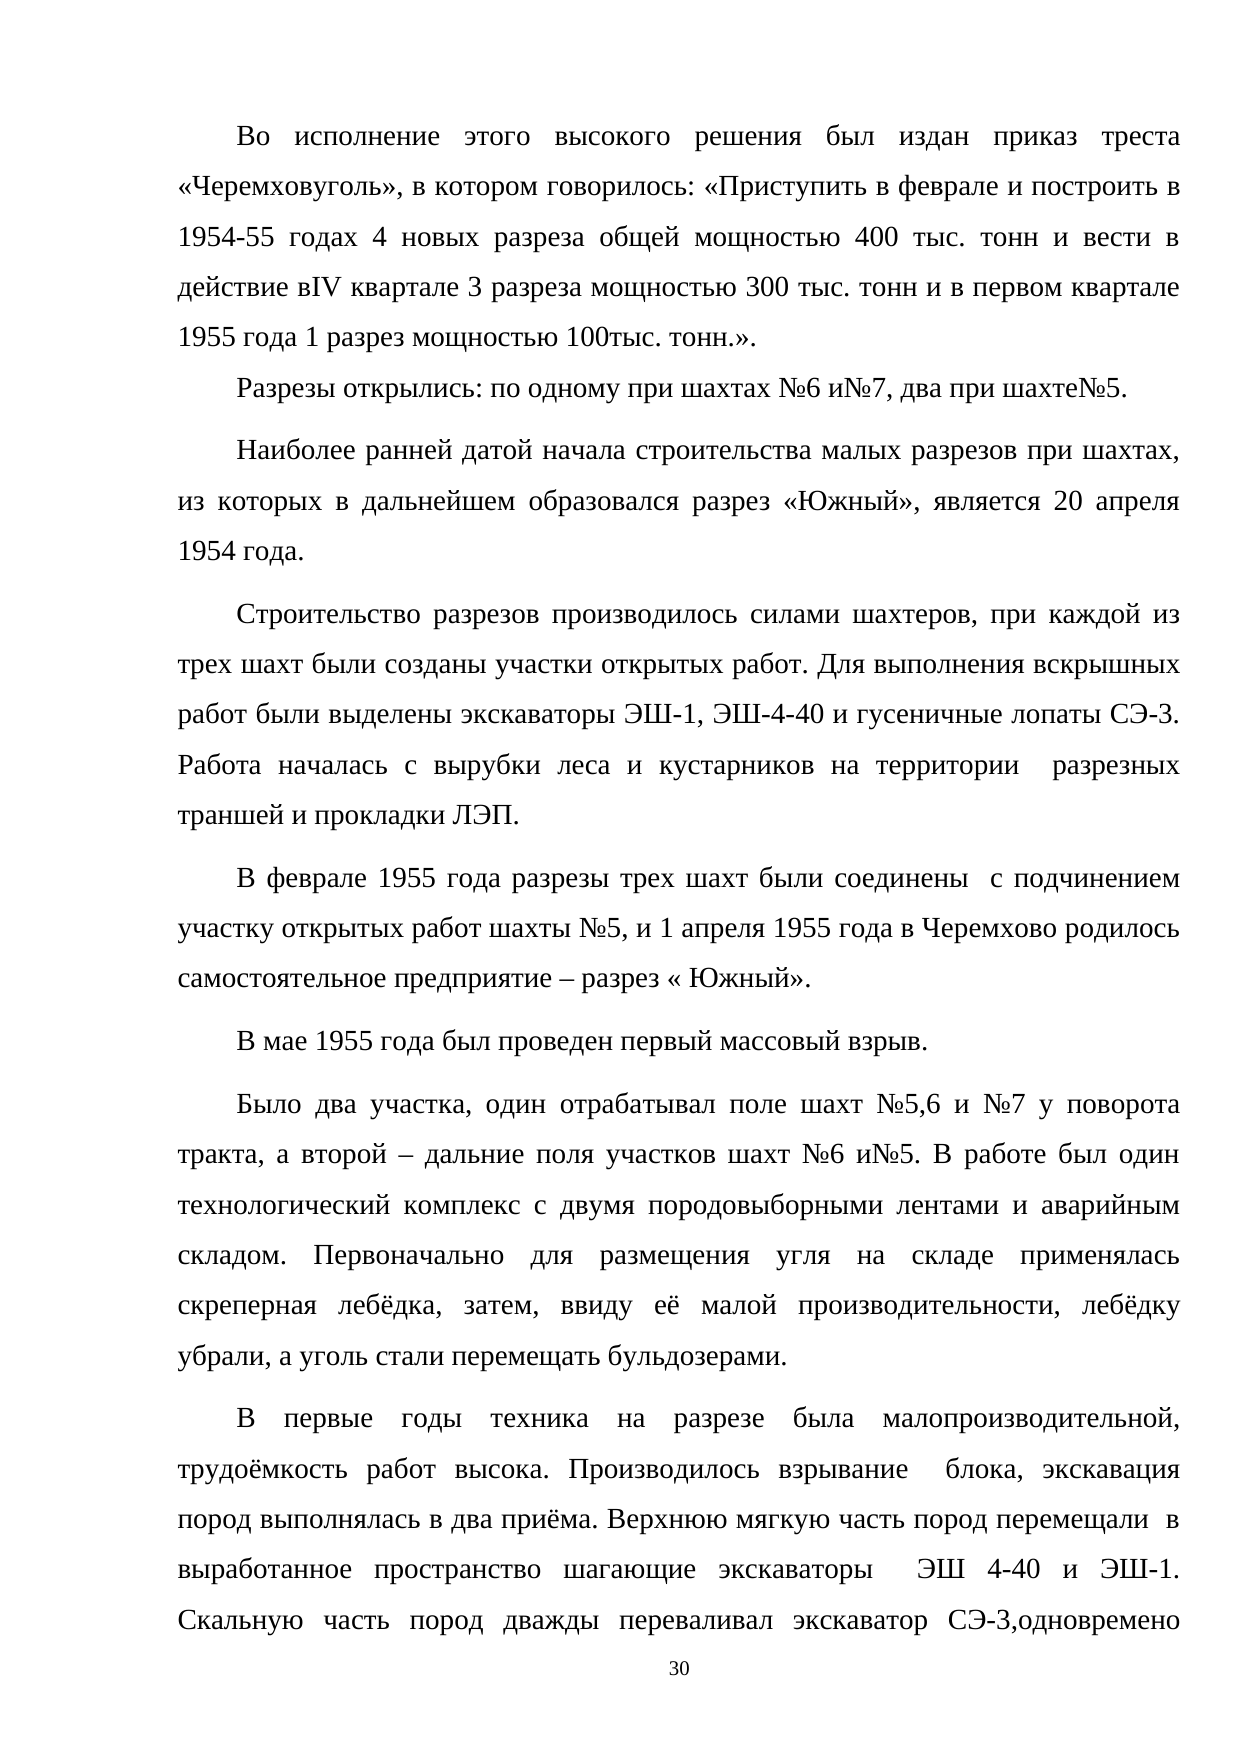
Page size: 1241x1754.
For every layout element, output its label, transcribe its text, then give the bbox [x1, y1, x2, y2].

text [177, 1401, 1181, 1635]
text Во исполнение этого высокого решения был издан приказ треста «Черемховуголь», в котором говорилось: «Приступить в феврале и построить в 1954-55 годах 4 новых разреза общей мощностью 400 тыс. тонн и вести в действие вIV квартале 3 разреза мощностью 300 тыс. тонн и в первом квартале 1955 года 1 разрез мощностью 100тыс. тонн.». [177, 118, 1181, 353]
text Было два участка, один отрабатывал поле шахт №5,6 и №7 у поворота тракта, а второй – дальние поля участков шахт №6 и№5. В работе был один технологический комплекс с двумя породовыборными лентами и аварийным складом. Первоначально для размещения угля на складе применялась скреперная лебёдка, затем, ввиду её малой производительности, лебёдку убрали, а уголь стали перемещать бульдозерами. [177, 1086, 1181, 1371]
text Строительство разрезов производилось силами шахтеров, при каждой из трех шахт были созданы участки открытых работ. Для выполнения вскрышных работ были выделены экскаваторы ЭШ-1, ЭШ-4-40 и гусеничные лопаты СЭ-3. Работа началась с вырубки леса и кустарников на территории разрезных траншей и прокладки ЛЭП. [177, 596, 1181, 831]
text В мае 1955 года был проведен первый массовый взрыв. [177, 1023, 1181, 1057]
text Наиболее ранней датой начала строительства малых разрезов при шахтах, из которых в дальнейшем образовался разрез «Южный», является 20 апреля 1954 года. [177, 432, 1181, 567]
text Разрезы открылись: по одному при шахтах №6 и№7, два при шахте№5. [177, 370, 1181, 403]
text В феврале 1955 года разрезы трех шахт были соединены с подчинением участку открытых работ шахты №5, и 1 апреля 1955 года в Черемхово родилось самостоятельное предприятие – разрез « Южный». [177, 860, 1181, 994]
